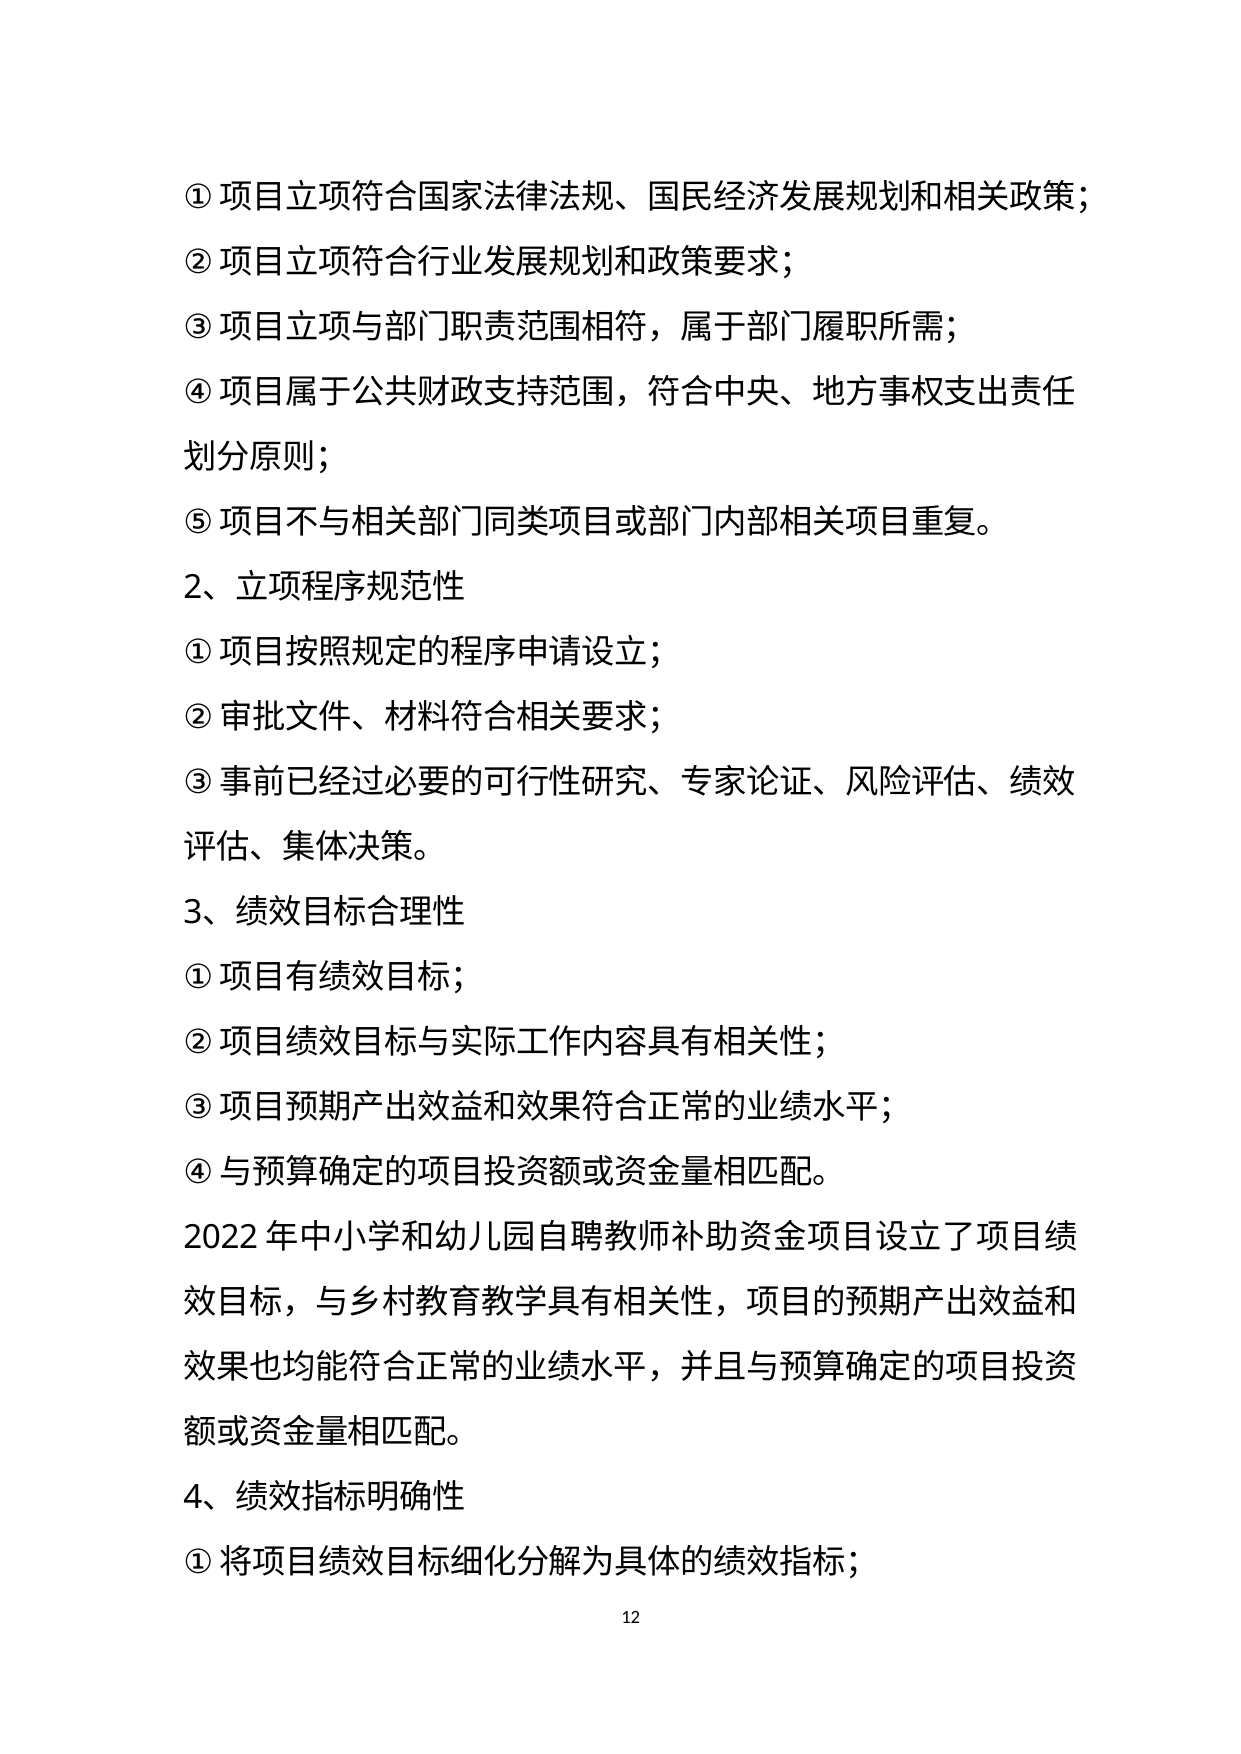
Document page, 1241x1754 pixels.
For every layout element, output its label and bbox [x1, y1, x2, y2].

text [183, 162, 1078, 1592]
